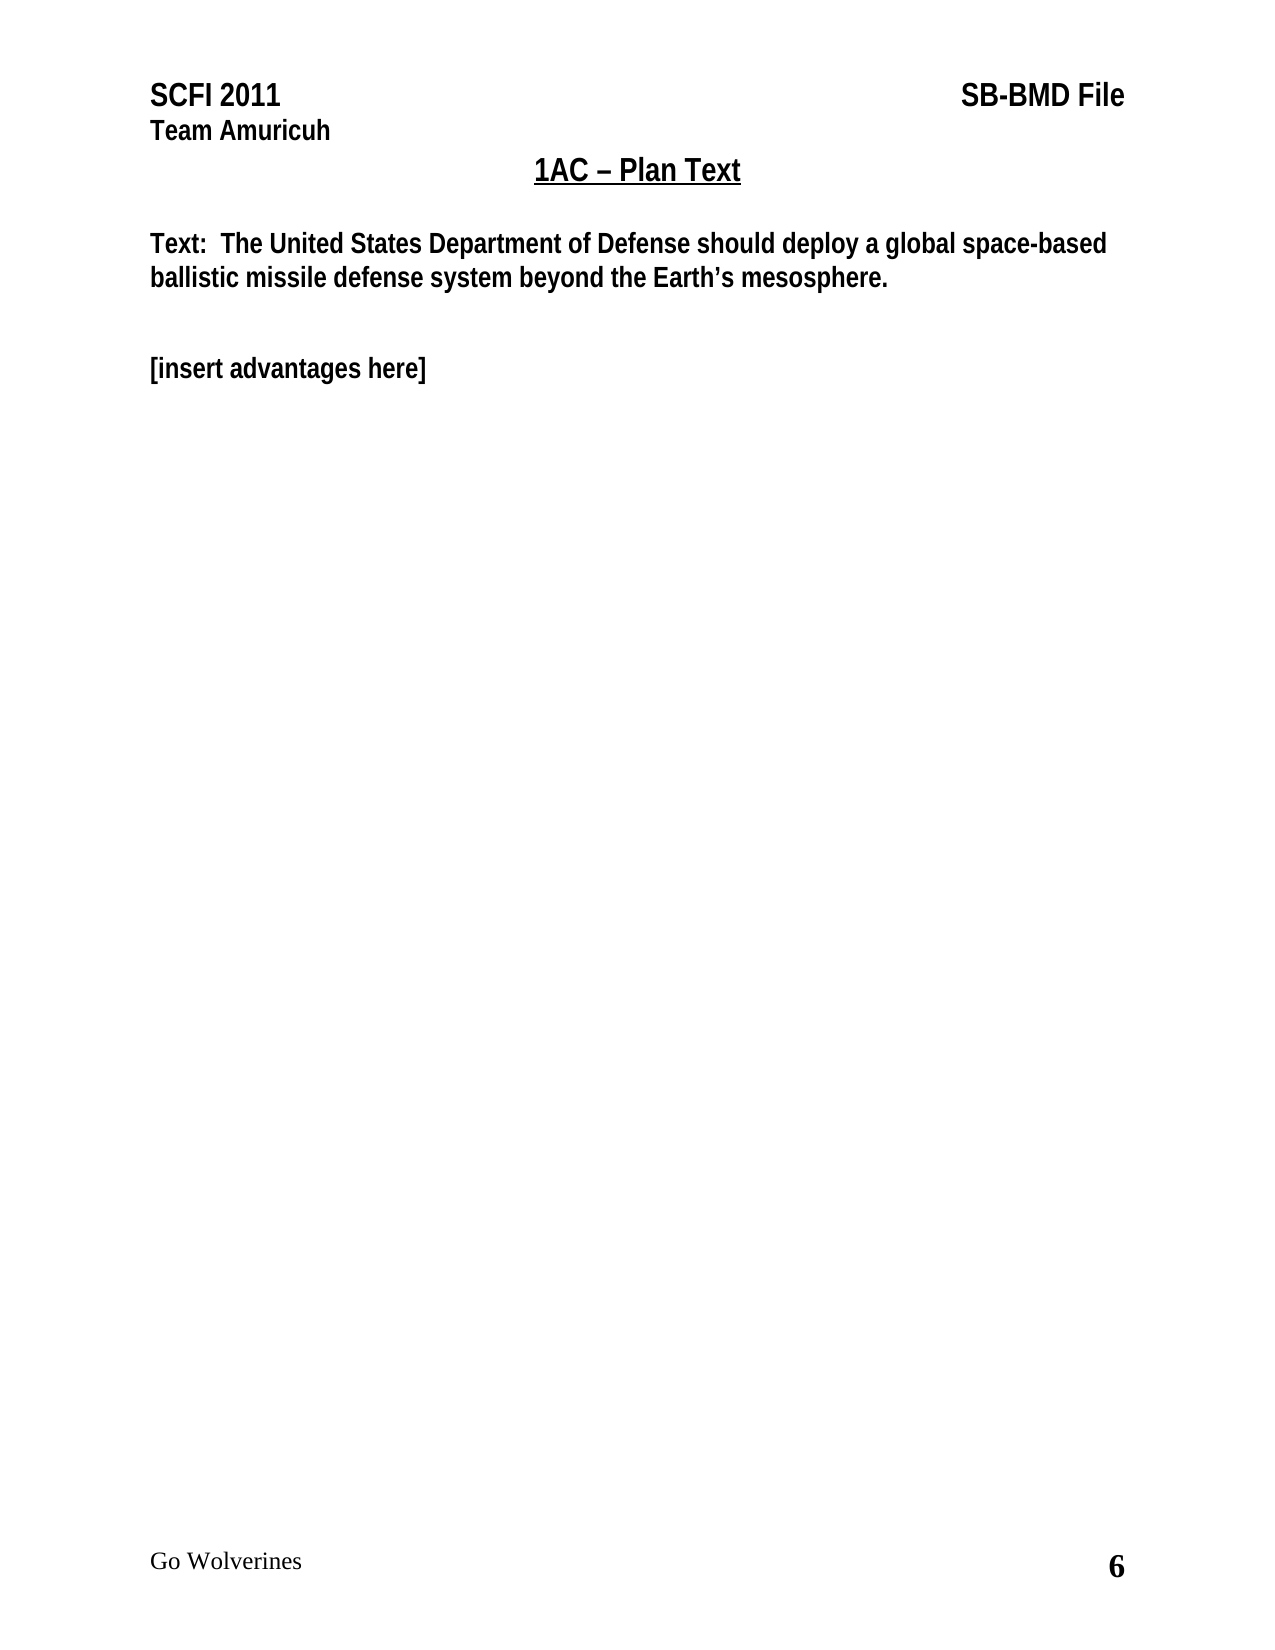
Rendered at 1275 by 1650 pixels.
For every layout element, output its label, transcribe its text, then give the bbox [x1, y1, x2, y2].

text Text: The United States Department of Defense should deploy a global space-based ballistic missile defense system beyond the Earth’s mesosphere. [150, 227, 1125, 293]
text [insert advantages here] [150, 351, 1125, 384]
text 1AC – Plan Text [150, 150, 1125, 188]
